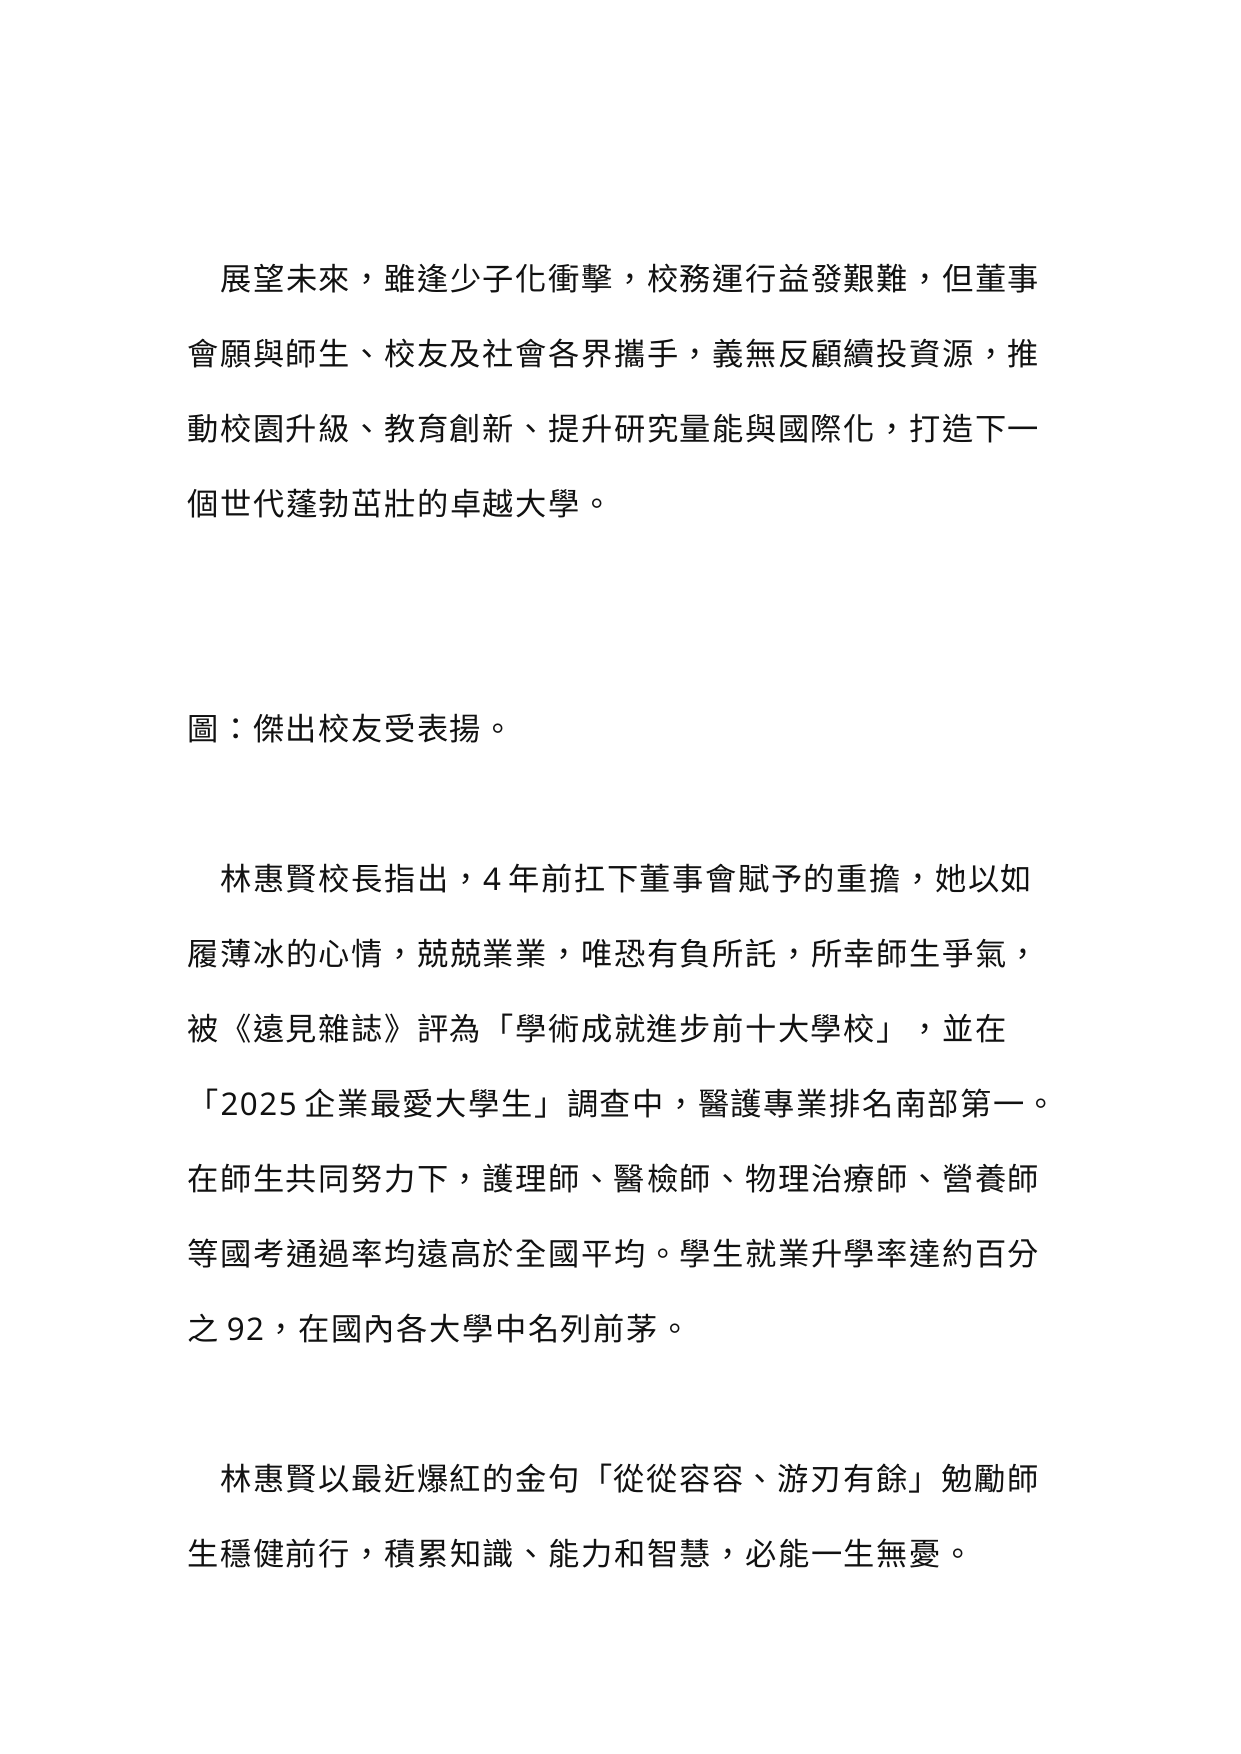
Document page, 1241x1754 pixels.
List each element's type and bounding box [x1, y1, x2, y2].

text [187, 164, 1053, 1589]
